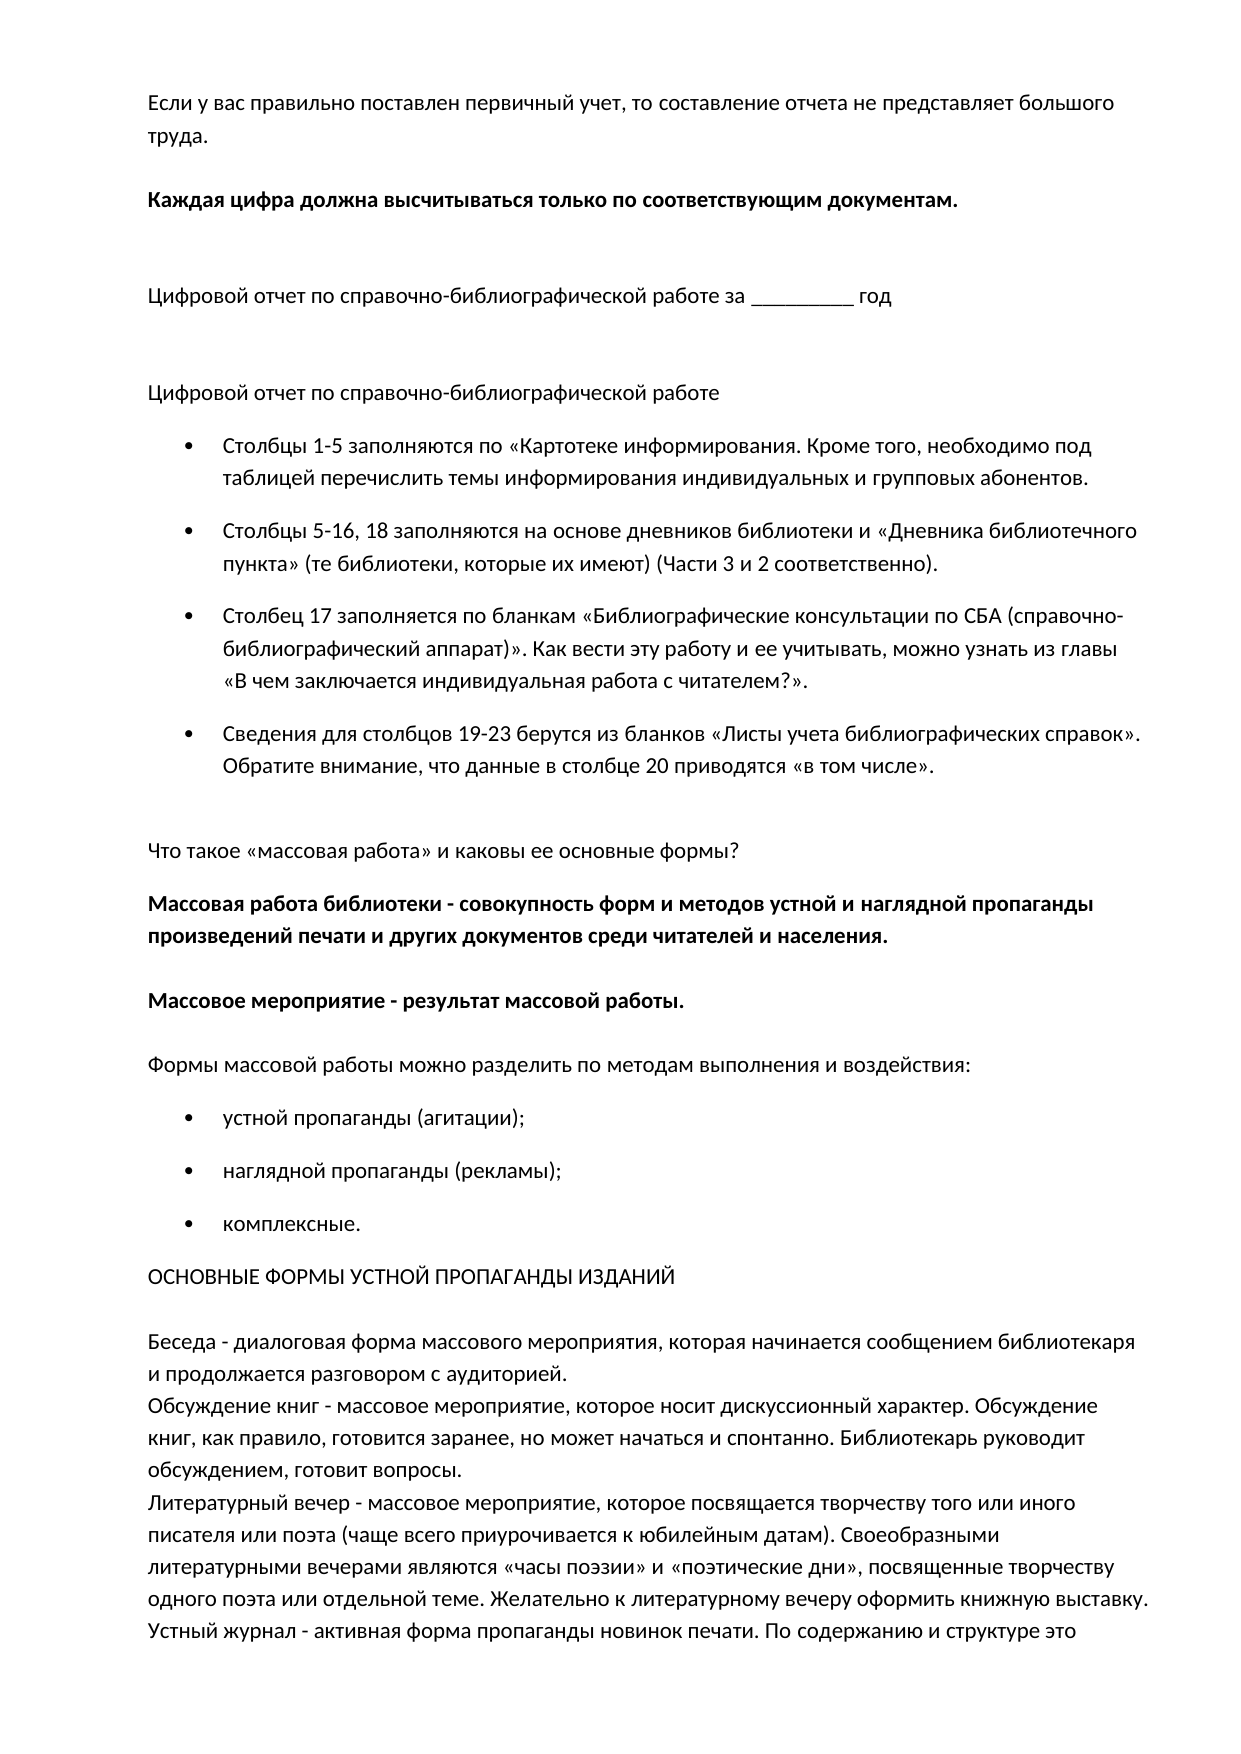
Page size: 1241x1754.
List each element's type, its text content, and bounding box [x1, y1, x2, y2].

text Массовая работа библиотеки - совокупность форм и методов устной и наглядной пропаганды произведений печати и других документов среди читателей и населения. Массовое мероприятие - результат массовой работы. Формы массовой работы можно разделить по методам выполнения и воздействия: [148, 889, 1152, 1078]
list устной пропаганды (агитации); [185, 1103, 1152, 1131]
list комплексные. [185, 1209, 1152, 1237]
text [148, 88, 1152, 406]
list наглядной пропаганды (рекламы); [185, 1156, 1152, 1184]
list Сведения для столбцов 19-23 берутся из бланков «Листы учета библиографических справок». Обратите внимание, что данные в столбце 20 приводятся «в том числе». [185, 719, 1152, 779]
list Столбцы 1-5 заполняются по «Картотеке информирования. Кроме того, необходимо под таблицей перечислить темы информирования индивидуальных и групповых абонентов. [185, 431, 1152, 491]
list Столбец 17 заполняется по бланкам «Библиографические консультации по СБА (справочно-библиографический аппарат)». Как вести эту работу и ее учитывать, можно узнать из главы «В чем заключается индивидуальная работа с читателем?». [185, 602, 1152, 694]
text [148, 1262, 1152, 1644]
list Столбцы 5-16, 18 заполняются на основе дневников библиотеки и «Дневника библиотечного пункта» (те библиотеки, которые их имеют) (Части 3 и 2 соответственно). [185, 516, 1152, 577]
text Что такое «массовая работа» и каковы ее основные формы? [148, 804, 1152, 864]
